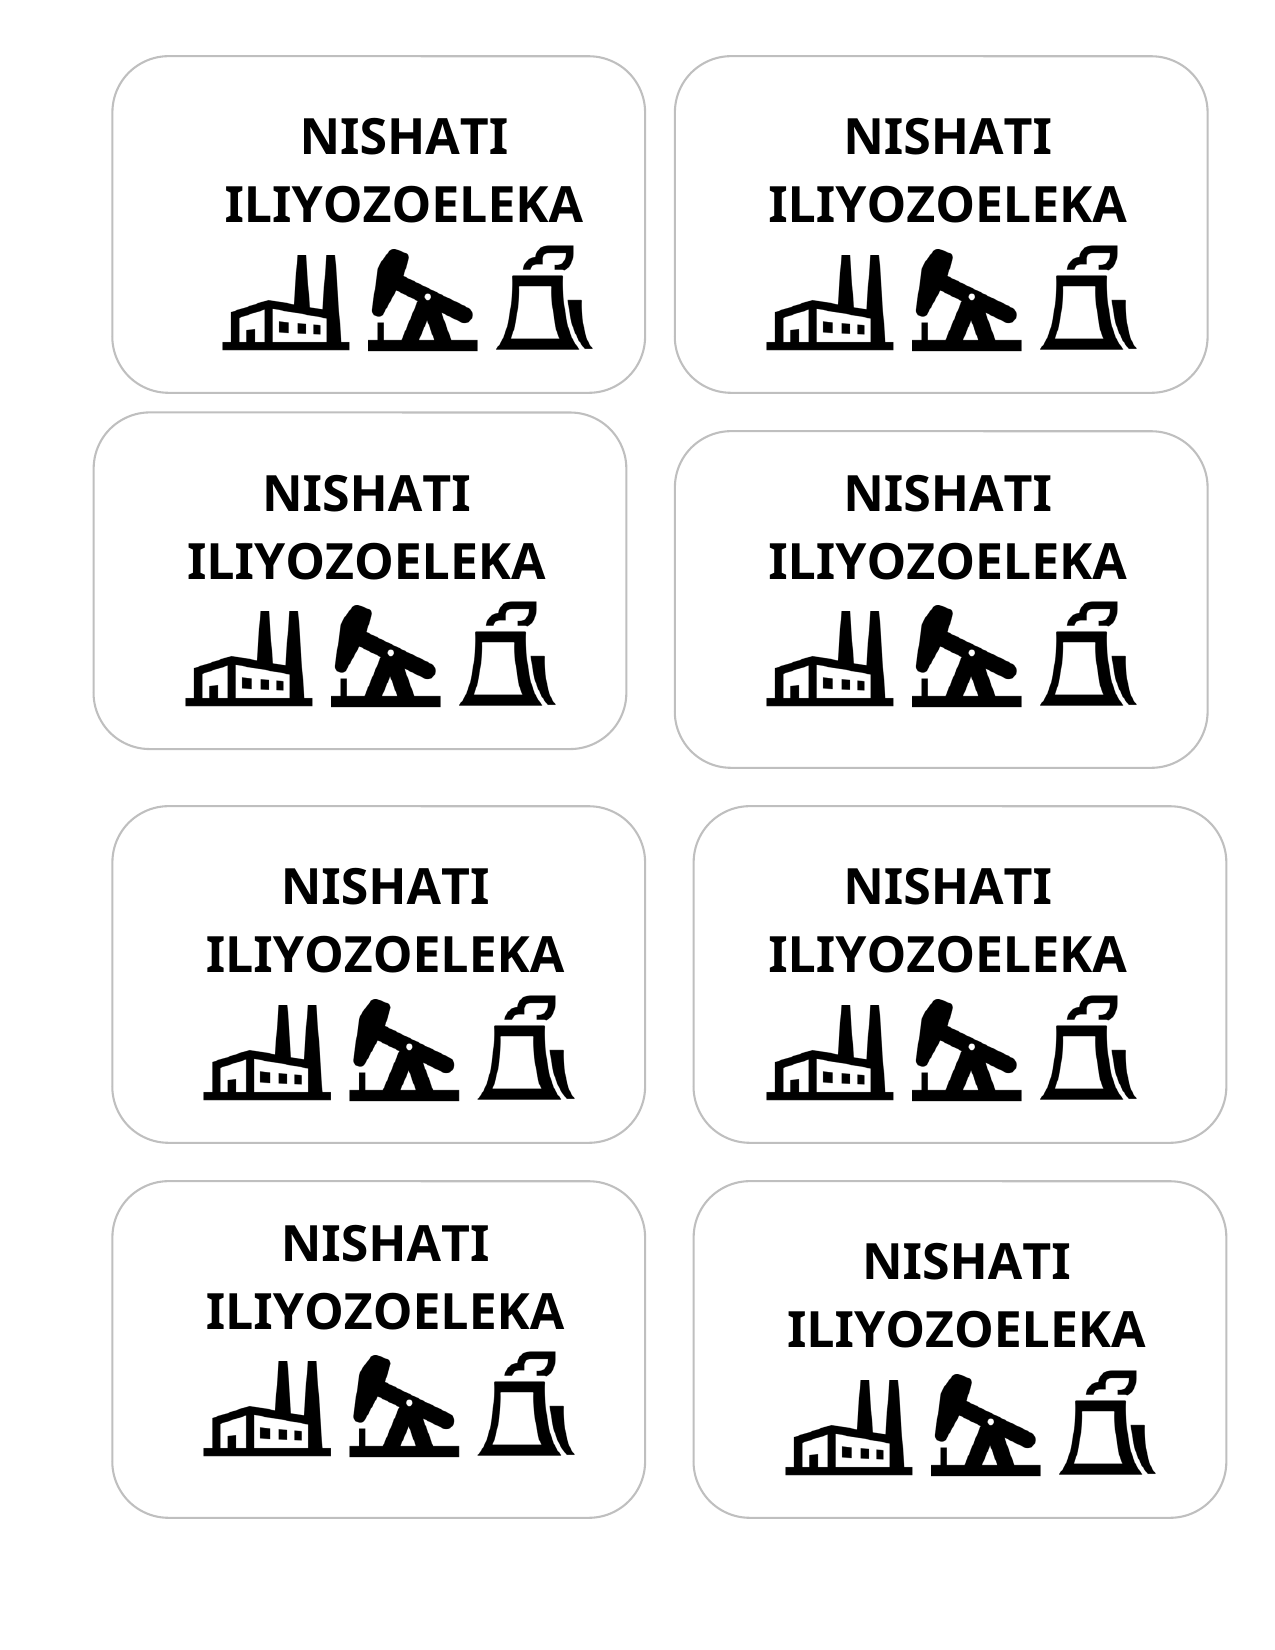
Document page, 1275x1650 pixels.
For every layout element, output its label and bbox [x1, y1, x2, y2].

picture [204, 237, 603, 358]
picture [748, 593, 1147, 714]
picture [748, 237, 1147, 358]
picture [767, 1362, 1166, 1483]
picture [186, 1343, 584, 1464]
picture [167, 593, 566, 714]
picture [748, 987, 1147, 1108]
picture [186, 987, 584, 1108]
